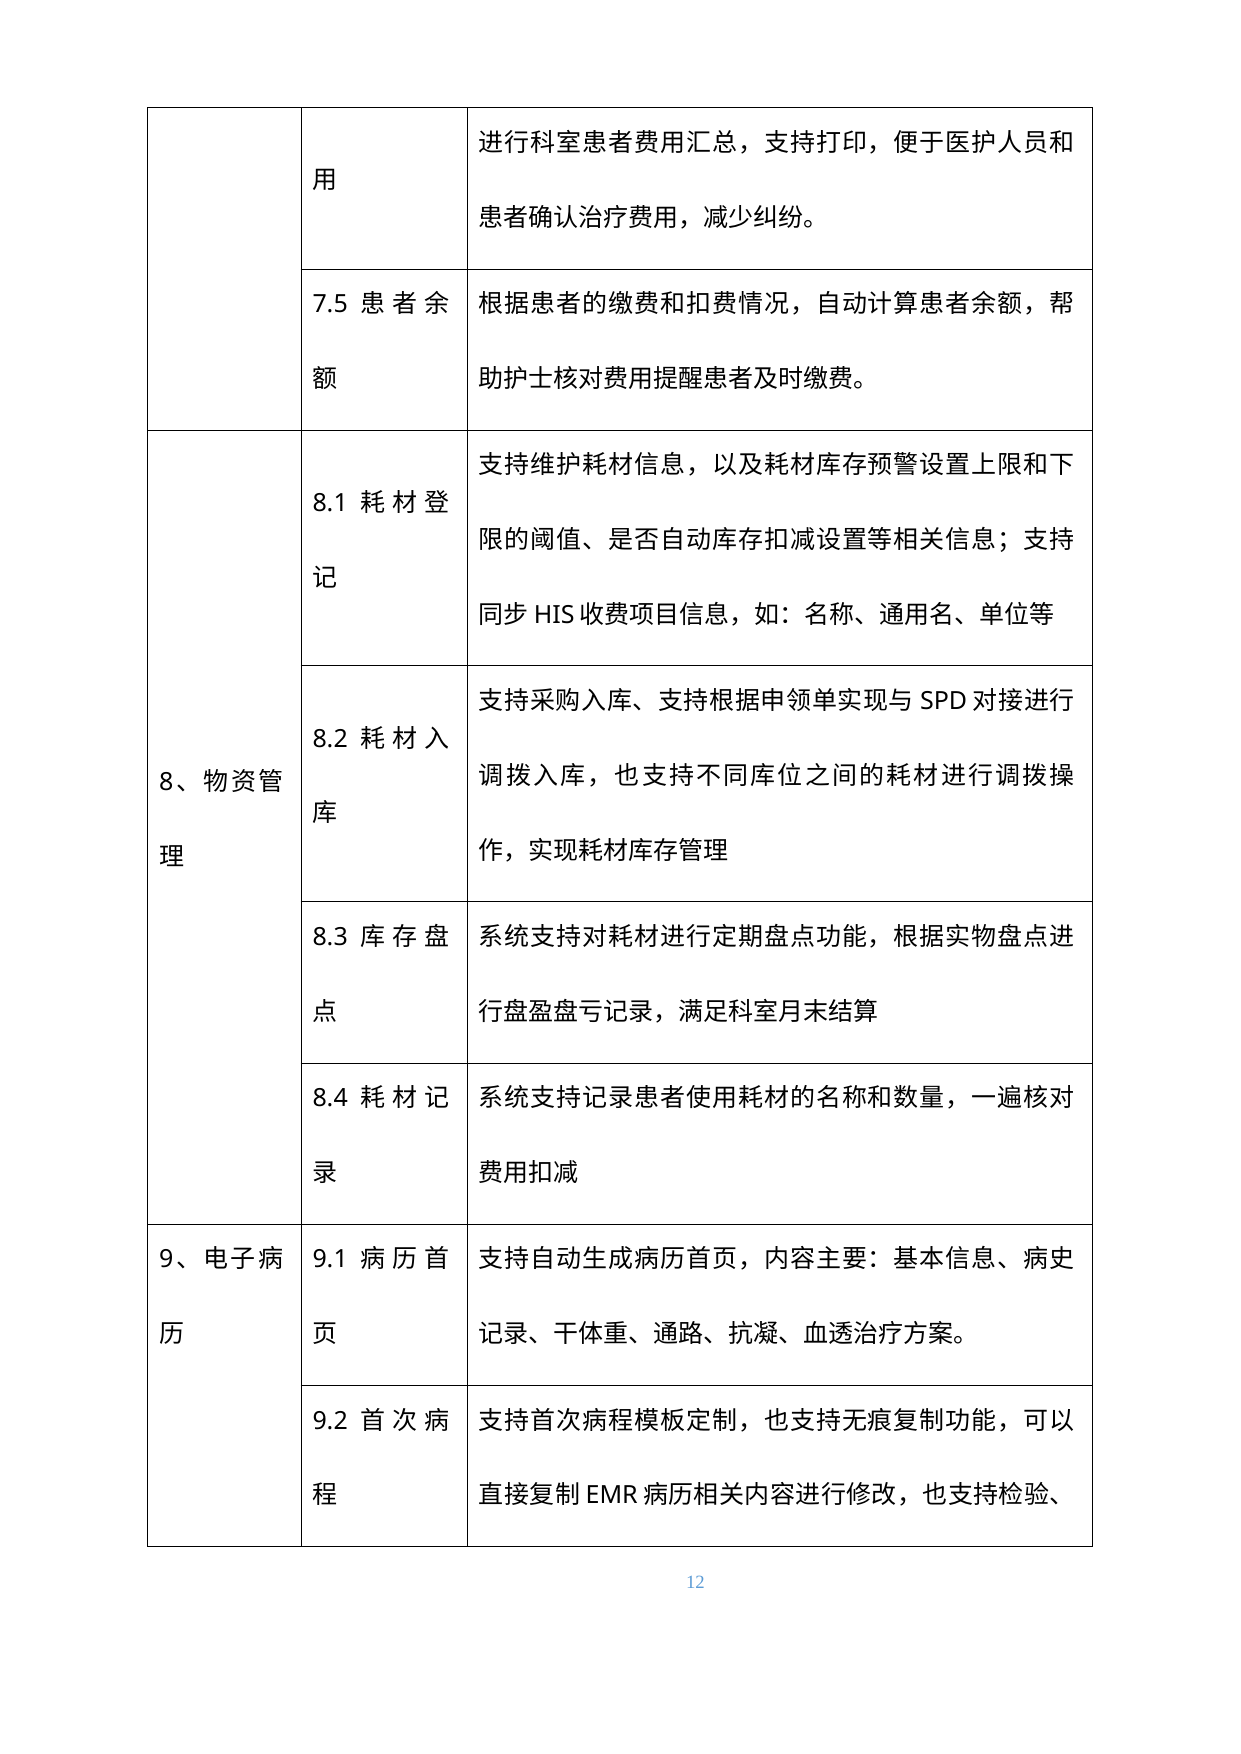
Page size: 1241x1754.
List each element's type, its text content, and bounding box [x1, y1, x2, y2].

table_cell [468, 108, 1092, 268]
table_cell 8、物资管理 [148, 431, 301, 1223]
table_cell 9、电子病历 [148, 1225, 301, 1546]
table_cell 支持维护耗材信息，以及耗材库存预警设置上限和下限的阈值、是否自动库存扣减设置等相关信息；支持同步HIS收费项目信息，如：名称、通用名、单位等 [468, 431, 1092, 665]
table_cell 8.3库存盘点 [302, 902, 467, 1062]
table_cell 8.4耗材记录 [302, 1064, 467, 1223]
table_cell 支持自动生成病历首页，内容主要：基本信息、病史记录、干体重、通路、抗凝、血透治疗方案。 [468, 1225, 1092, 1385]
table_cell 7.4透析费用 [302, 108, 467, 268]
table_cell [468, 1386, 1092, 1546]
table_cell 8.2耗材入库 [302, 666, 467, 901]
table_cell 9.2首次病程 [302, 1386, 467, 1546]
table_cell 7.5患者余额 [302, 270, 467, 429]
table_cell 支持采购入库、支持根据申领单实现与SPD对接进行调拨入库，也支持不同库位之间的耗材进行调拨操作，实现耗材库存管理 [468, 666, 1092, 901]
table_cell 9.1病历首页 [302, 1225, 467, 1385]
table_cell 8.1耗材登记 [302, 431, 467, 665]
table_cell 系统支持记录患者使用耗材的名称和数量，一遍核对费用扣减 [468, 1064, 1092, 1223]
table_cell 根据患者的缴费和扣费情况，自动计算患者余额，帮助护士核对费用提醒患者及时缴费。 [468, 270, 1092, 429]
table_cell 系统支持对耗材进行定期盘点功能，根据实物盘点进行盘盈盘亏记录，满足科室月末结算 [468, 902, 1092, 1062]
